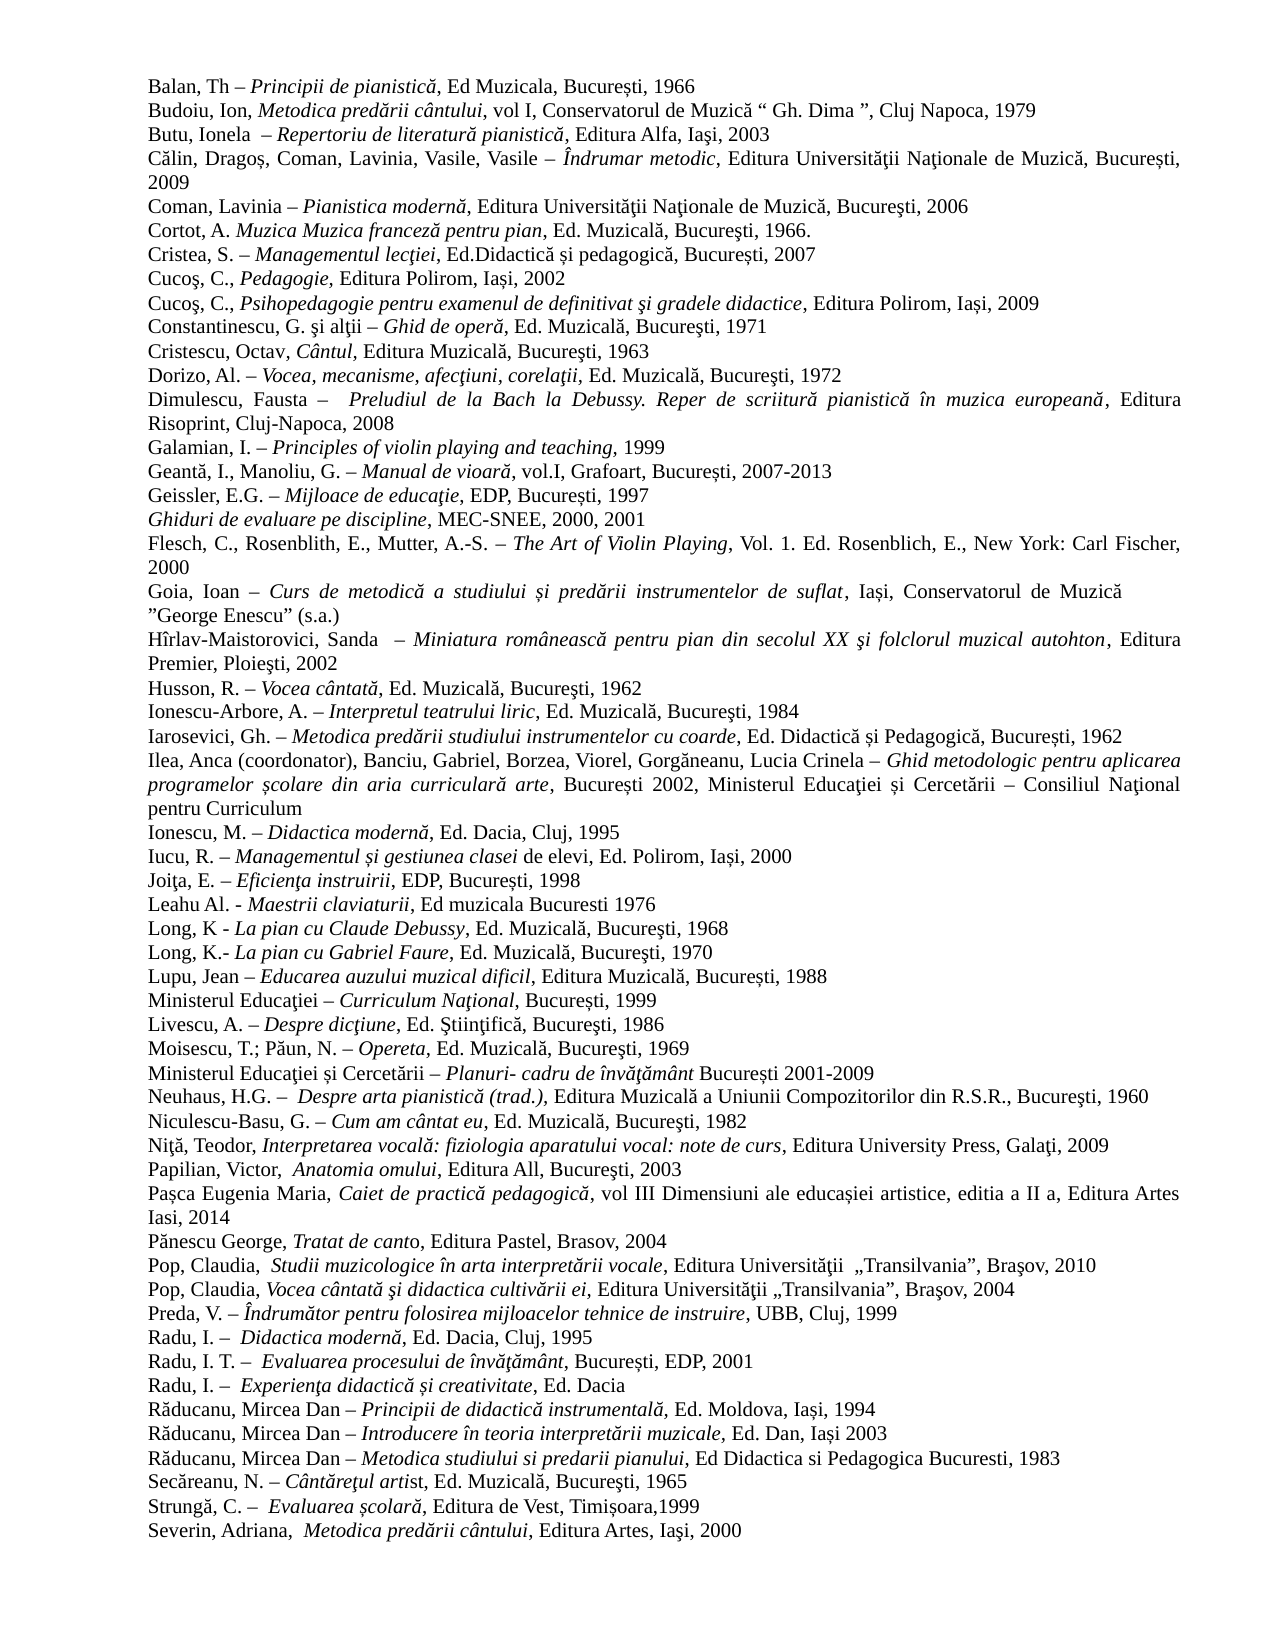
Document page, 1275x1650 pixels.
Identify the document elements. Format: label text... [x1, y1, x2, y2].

text Pașca Eugenia Maria, Caiet de practică pedagogică, vol III Dimensiuni ale educașiei artistice, editia a II a, Editura Artes Iasi, 2014 [148, 1181, 1181, 1229]
text Secăreanu, N. – Cântăreţul artist, Ed. Muzicală, Bucureşti, 1965 [148, 1469, 1181, 1493]
text Papilian, Victor, Anatomia omului, Editura All, Bucureşti, 2003 [148, 1157, 1181, 1181]
text Flesch, C., Rosenblith, E., Mutter, A.-S. – The Art of Violin Playing, Vol. 1. Ed. Rosenblich, E., New York: Carl Fischer, 2000 [148, 531, 1181, 579]
text Răducanu, Mircea Dan – Metodica studiului si predarii pianului, Ed Didactica si Pedagogica Bucuresti, 1983 [148, 1445, 1181, 1469]
text Pănescu George, Tratat de canto, Editura Pastel, Brasov, 2004 [148, 1229, 1181, 1253]
text Leahu Al. - Maestrii claviaturii, Ed muzicala Bucuresti 1976 [148, 892, 1181, 916]
text Ionescu-Arbore, A. – Interpretul teatrului liric, Ed. Muzicală, Bucureşti, 1984 [148, 699, 1181, 723]
text Niţă, Teodor, Interpretarea vocală: fiziologia aparatului vocal: note de curs, Editura University Press, Galaţi, 2009 [148, 1133, 1181, 1157]
text Butu, Ionela – Repertoriu de literatură pianistică, Editura Alfa, Iaşi, 2003 [148, 122, 1181, 146]
text Cristescu, Octav, Cântul, Editura Muzicală, Bucureşti, 1963 [148, 338, 1181, 363]
text Constantinescu, G. şi alţii – Ghid de operă, Ed. Muzicală, Bucureşti, 1971 [148, 314, 1181, 338]
text Cristea, S. – Managementul lecţiei, Ed.Didactică și pedagogică, București, 2007 [148, 242, 1181, 266]
text Balan, Th – Principii de pianistică, Ed Muzicala, București, 1966 [148, 74, 1181, 98]
text Radu, I. T. – Evaluarea procesului de învăţământ, București, EDP, 2001 [148, 1349, 1181, 1373]
text Radu, I. – Didactica modernă, Ed. Dacia, Cluj, 1995 [148, 1325, 1181, 1349]
text Niculescu-Basu, G. – Cum am cântat eu, Ed. Muzicală, Bucureşti, 1982 [148, 1108, 1181, 1133]
text Geissler, E.G. – Mijloace de educaţie, EDP, București, 1997 [148, 483, 1181, 507]
text Iucu, R. – Managementul și gestiunea clasei de elevi, Ed. Polirom, Iași, 2000 [148, 844, 1181, 868]
text Lupu, Jean – Educarea auzului muzical dificil, Editura Muzicală, București, 1988 [148, 964, 1181, 988]
text Joiţa, E. – Eficienţa instruirii, EDP, București, 1998 [148, 868, 1181, 892]
text Dimulescu, Fausta – Preludiul de la Bach la Debussy. Reper de scriitură pianistică în muzica europeană, Editura Risoprint, Cluj-Napoca, 2008 [148, 387, 1181, 435]
text Ghiduri de evaluare pe discipline, MEC-SNEE, 2000, 2001 [148, 507, 1181, 531]
text Cortot, A. Muzica Muzica franceză pentru pian, Ed. Muzicală, Bucureşti, 1966. [148, 218, 1181, 242]
text Galamian, I. – Principles of violin playing and teaching, 1999 [148, 435, 1181, 459]
text Răducanu, Mircea Dan – Introducere în teoria interpretării muzicale, Ed. Dan, Iași 2003 [148, 1421, 1181, 1445]
text Ionescu, M. – Didactica modernă, Ed. Dacia, Cluj, 1995 [148, 820, 1181, 844]
text Pop, Claudia, Studii muzicologice în arta interpretării vocale, Editura Universităţii „Transilvania”, Braşov, 2010 [148, 1253, 1181, 1277]
text Severin, Adriana, Metodica predării cântului, Editura Artes, Iaşi, 2000 [148, 1518, 1181, 1542]
text Pop, Claudia, Vocea cântată şi didactica cultivării ei, Editura Universităţii „Transilvania”, Braşov, 2004 [148, 1277, 1181, 1301]
text Preda, V. – Îndrumător pentru folosirea mijloacelor tehnice de instruire, UBB, Cluj, 1999 [148, 1301, 1181, 1325]
text Neuhaus, H.G. – Despre arta pianistică (trad.), Editura Muzicală a Uniunii Compozitorilor din R.S.R., Bucureşti, 1960 [148, 1084, 1181, 1108]
text Geantă, I., Manoliu, G. – Manual de vioară, vol.I, Grafoart, București, 2007-2013 [148, 459, 1181, 483]
text Ilea, Anca (coordonator), Banciu, Gabriel, Borzea, Viorel, Gorgăneanu, Lucia Crinela – Ghid metodologic pentru aplicarea programelor școlare din aria curriculară arte, București 2002, Ministerul Educaţiei și Cercetării – Consiliul Naţional pentru Curriculum [148, 748, 1181, 820]
text Cucoş, C., Psihopedagogie pentru examenul de definitivat şi gradele didactice, Editura Polirom, Iași, 2009 [148, 290, 1181, 314]
text Husson, R. – Vocea cântată, Ed. Muzicală, Bucureşti, 1962 [148, 675, 1181, 699]
text Călin, Dragoș, Coman, Lavinia, Vasile, Vasile – Îndrumar metodic, Editura Universităţii Naţionale de Muzică, București, 2009 [148, 146, 1181, 194]
text Long, K - La pian cu Claude Debussy, Ed. Muzicală, Bucureşti, 1968 [148, 916, 1181, 940]
text Coman, Lavinia – Pianistica modernă, Editura Universităţii Naţionale de Muzică, Bucureşti, 2006 [148, 194, 1181, 218]
text Răducanu, Mircea Dan – Principii de didactică instrumentală, Ed. Moldova, Iași, 1994 [148, 1397, 1181, 1421]
text Long, K.- La pian cu Gabriel Faure, Ed. Muzicală, Bucureşti, 1970 [148, 940, 1181, 964]
text Goia, Ioan – Curs de metodică a studiului și predării instrumentelor de suflat, Iași, Conservatorul de Muzică ”George Enescu” (s.a.) [148, 579, 1123, 627]
text Moisescu, T.; Păun, N. – Opereta, Ed. Muzicală, Bucureşti, 1969 [148, 1036, 1181, 1060]
text Radu, I. – Experienţa didactică și creativitate, Ed. Dacia [148, 1373, 1181, 1397]
text Dorizo, Al. – Vocea, mecanisme, afecţiuni, corelaţii, Ed. Muzicală, Bucureşti, 1972 [148, 363, 1181, 387]
text Hîrlav-Maistorovici, Sanda – Miniatura românească pentru pian din secolul XX şi folclorul muzical autohton, Editura Premier, Ploieşti, 2002 [148, 627, 1181, 675]
text Budoiu, Ion, Metodica predării cântului, vol I, Conservatorul de Muzică “ Gh. Dima ”, Cluj Napoca, 1979 [148, 98, 1181, 122]
text Cucoş, C., Pedagogie, Editura Polirom, Iași, 2002 [148, 266, 1181, 290]
text Ministerul Educaţiei – Curriculum Naţional, București, 1999 [148, 988, 1181, 1012]
text Iarosevici, Gh. – Metodica predării studiului instrumentelor cu coarde, Ed. Didactică și Pedagogică, București, 1962 [148, 723, 1181, 748]
text Strungă, C. – Evaluarea școlară, Editura de Vest, Timișoara,1999 [148, 1493, 1181, 1518]
text Livescu, A. – Despre dicţiune, Ed. Ştiinţifică, Bucureşti, 1986 [148, 1012, 1181, 1036]
text Ministerul Educaţiei și Cercetării – Planuri- cadru de învăţământ București 2001-2009 [148, 1060, 1181, 1084]
